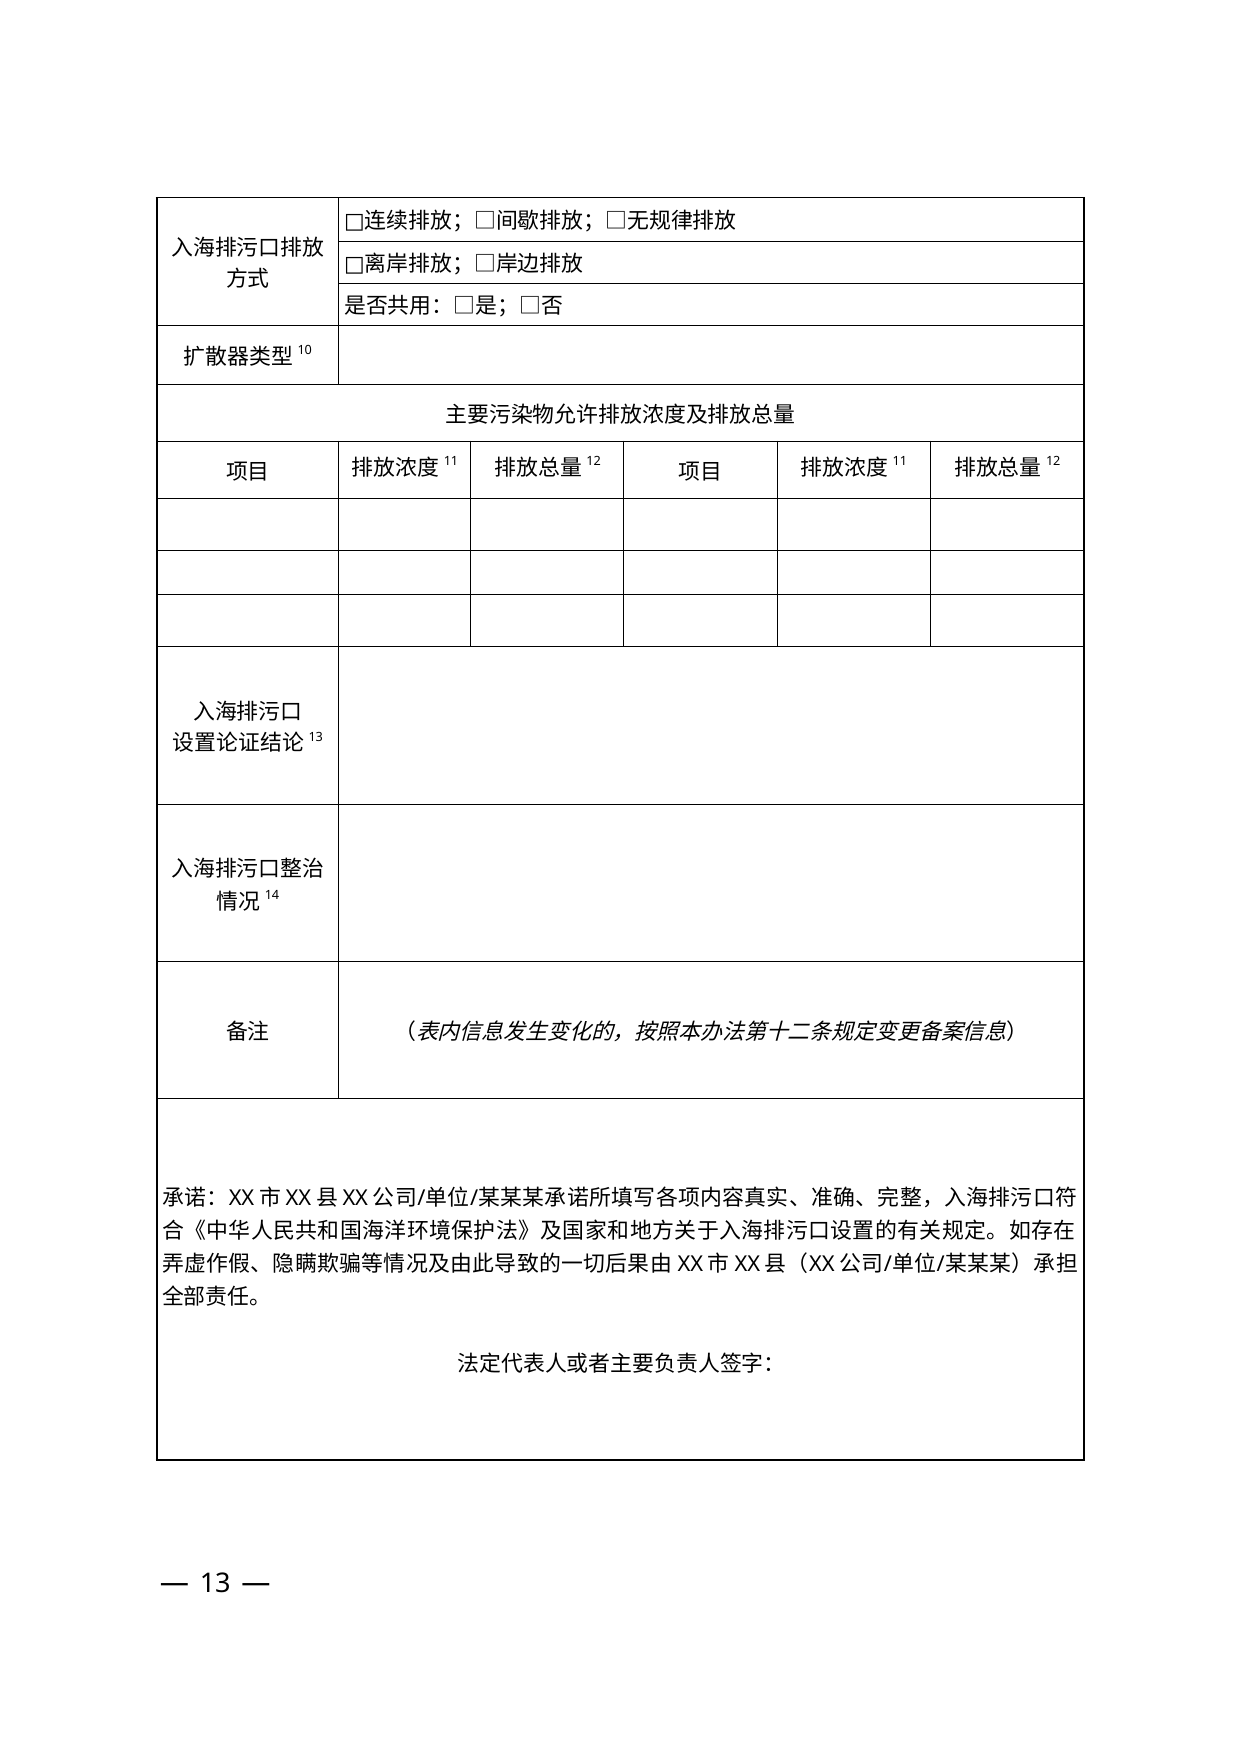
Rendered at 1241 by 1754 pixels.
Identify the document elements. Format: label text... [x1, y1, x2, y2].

table_cell [778, 595, 930, 646]
table_cell 项目 [158, 442, 338, 498]
table_cell [158, 499, 338, 550]
table_cell [931, 595, 1083, 646]
table_cell [339, 647, 1083, 804]
table_cell [471, 595, 623, 646]
table_cell 排放总量12 [931, 442, 1083, 498]
table_cell 项目 [624, 442, 777, 498]
table_cell （表内信息发生变化的，按照本办法第十二条规定变更备案信息） [339, 962, 1083, 1097]
table_cell 入海排污口 设置论证结论13 [158, 647, 338, 804]
table_cell [778, 499, 930, 550]
table_cell [339, 805, 1083, 961]
table_cell 备注 [158, 962, 338, 1097]
table_cell 排放浓度11 [778, 442, 930, 498]
table_cell [471, 551, 623, 593]
table_cell 承诺：XX市XX县XX公司/单位/某某某承诺所填写各项内容真实、准确、完整，入海排污口符合《中华人民共和国海洋环境保护法》及国家和地方关于入海排污口设置的有关规定。如存在弄虚作假、隐瞒欺骗等情况及由此导致的一切后果由XX市XX县（XX公司/单位/某某某）承担全部责任。 法定代表人或者主要负责人签字： [158, 1099, 1083, 1459]
table_cell [471, 499, 623, 550]
table_cell □连续排放；□间歇排放；□无规律排放 [339, 198, 1083, 241]
table_cell [339, 499, 470, 550]
table_cell [624, 499, 777, 550]
table_cell [158, 595, 338, 646]
table_cell 是否共用：□是；□否 [339, 284, 1083, 325]
table_cell [624, 551, 777, 593]
table_cell [339, 595, 470, 646]
table_cell [778, 551, 930, 593]
table_cell 入海排污口整治情况14 [158, 805, 338, 961]
table_cell 主要污染物允许排放浓度及排放总量 [158, 385, 1083, 441]
table_cell 入海排污口排放方式 [158, 198, 338, 325]
table_cell [158, 551, 338, 593]
table_cell 扩散器类型10 [158, 326, 338, 383]
table_cell 排放总量12 [471, 442, 623, 498]
table_cell [339, 551, 470, 593]
table_cell [931, 551, 1083, 593]
table_cell [624, 595, 777, 646]
table_cell [931, 499, 1083, 550]
table_cell [339, 326, 1083, 383]
table_cell □离岸排放；□岸边排放 [339, 242, 1083, 283]
table_cell 排放浓度11 [339, 442, 470, 498]
